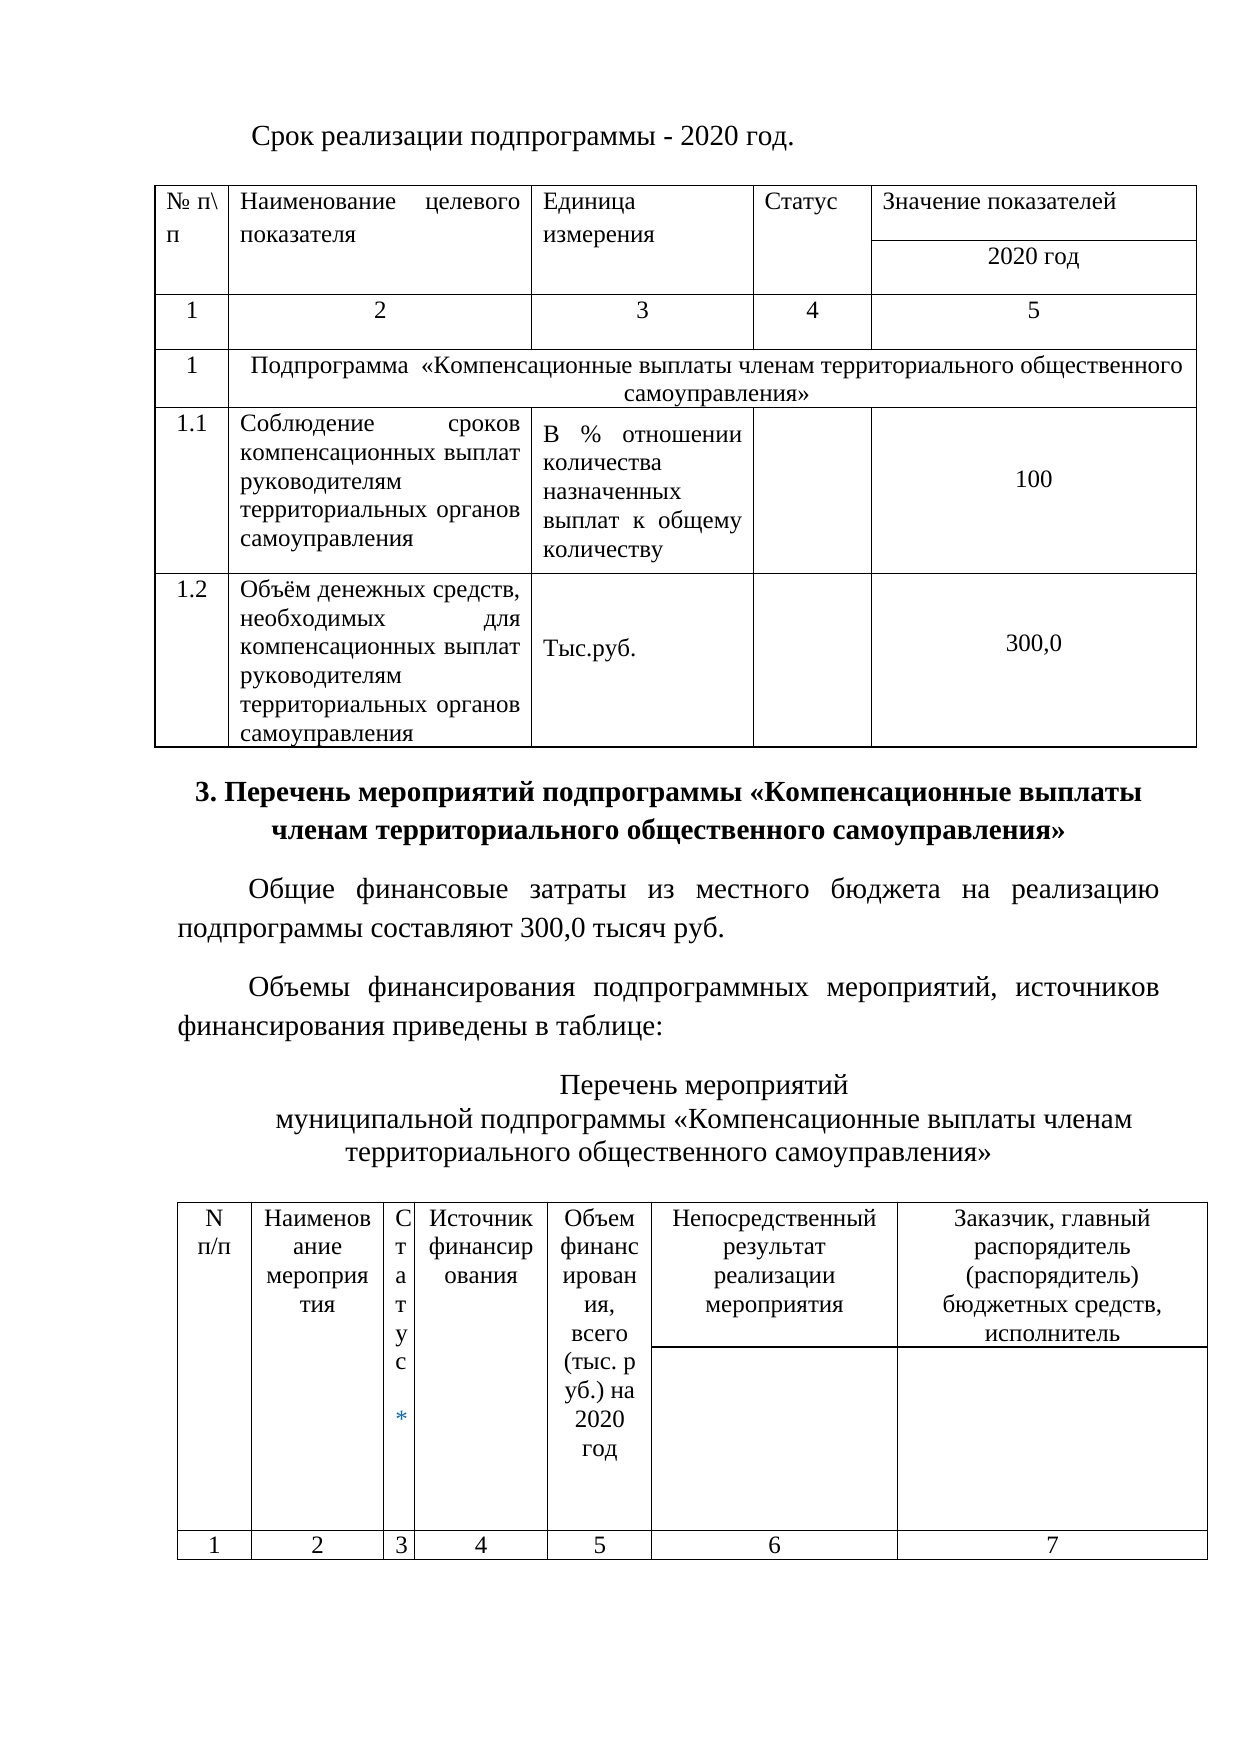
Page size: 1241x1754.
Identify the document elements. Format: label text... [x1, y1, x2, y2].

text муниципальной подпрограммы «Компенсационные выплаты членам территориального общественного самоуправления» [177, 1101, 1160, 1168]
text Срок реализации подпрограммы - 2020 год. [177, 118, 1152, 152]
table_cell 3 [384, 1531, 414, 1559]
table_header N п/п [178, 1203, 251, 1529]
table_cell 2 [252, 1531, 383, 1559]
table_cell 1.1 [156, 408, 228, 573]
table_cell 1 [178, 1531, 251, 1559]
table_header Статус [754, 186, 871, 294]
table_cell [754, 408, 871, 573]
table_header № п\п [156, 186, 228, 294]
table_cell 6 [652, 1531, 897, 1559]
text Общие финансовые затраты из местного бюджета на реализацию подпрограммы составляют 300,0 тысяч руб. [177, 872, 1160, 944]
table_cell 1 [156, 295, 228, 349]
table_cell 5 [548, 1531, 651, 1559]
table_cell 4 [754, 295, 871, 349]
table_header Заказчик, главный распорядитель (распорядитель) бюджетных средств, исполнитель [898, 1203, 1207, 1346]
table_cell Соблюдение сроков компенсационных выплат руководителям территориальных органов самоуправления [229, 408, 531, 573]
table_cell [898, 1348, 1207, 1529]
table_cell 300,0 [872, 574, 1196, 746]
text 3. Перечень мероприятий подпрограммы «Компенсационные выплаты членам территориального общественного самоуправления» [177, 774, 1160, 846]
table_header Статус * [384, 1203, 414, 1529]
table_cell Тыс.руб. [532, 574, 753, 746]
table_cell 1.2 [156, 574, 228, 746]
table_header Единица измерения [532, 186, 753, 294]
table_cell 2 [229, 295, 531, 349]
table_header Значение показателей [872, 186, 1196, 240]
table_cell 5 [872, 295, 1196, 349]
text Объемы финансирования подпрограммных мероприятий, источников финансирования приведены в таблице: [177, 969, 1160, 1042]
table_cell 1 [156, 350, 228, 407]
table_header Объем финансирования, всего (тыс. руб.) на 2020 год [548, 1203, 651, 1529]
table_cell 100 [872, 408, 1196, 573]
table_header Наименование мероприятия [252, 1203, 383, 1529]
text Перечень мероприятий [177, 1067, 1160, 1101]
table_cell 7 [898, 1531, 1207, 1559]
table_cell 2020 год [872, 241, 1196, 294]
table_cell [754, 574, 871, 746]
table_header Источник финансирования [415, 1203, 547, 1529]
table_cell Объём денежных средств, необходимых для компенсационных выплат руководителям территориальных органов самоуправления [229, 574, 531, 746]
table_cell [652, 1348, 897, 1529]
table_header Непосредственный результат реализации мероприятия [652, 1203, 897, 1346]
table_cell 4 [415, 1531, 547, 1559]
table_header Наименование целевого показателя [229, 186, 531, 294]
table_cell 3 [532, 295, 753, 349]
table_cell В % отношении количества назначенных выплат к общему количеству [532, 408, 753, 573]
table_cell Подпрограмма «Компенсационные выплаты членам территориального общественного самоуправления» [229, 350, 1196, 407]
